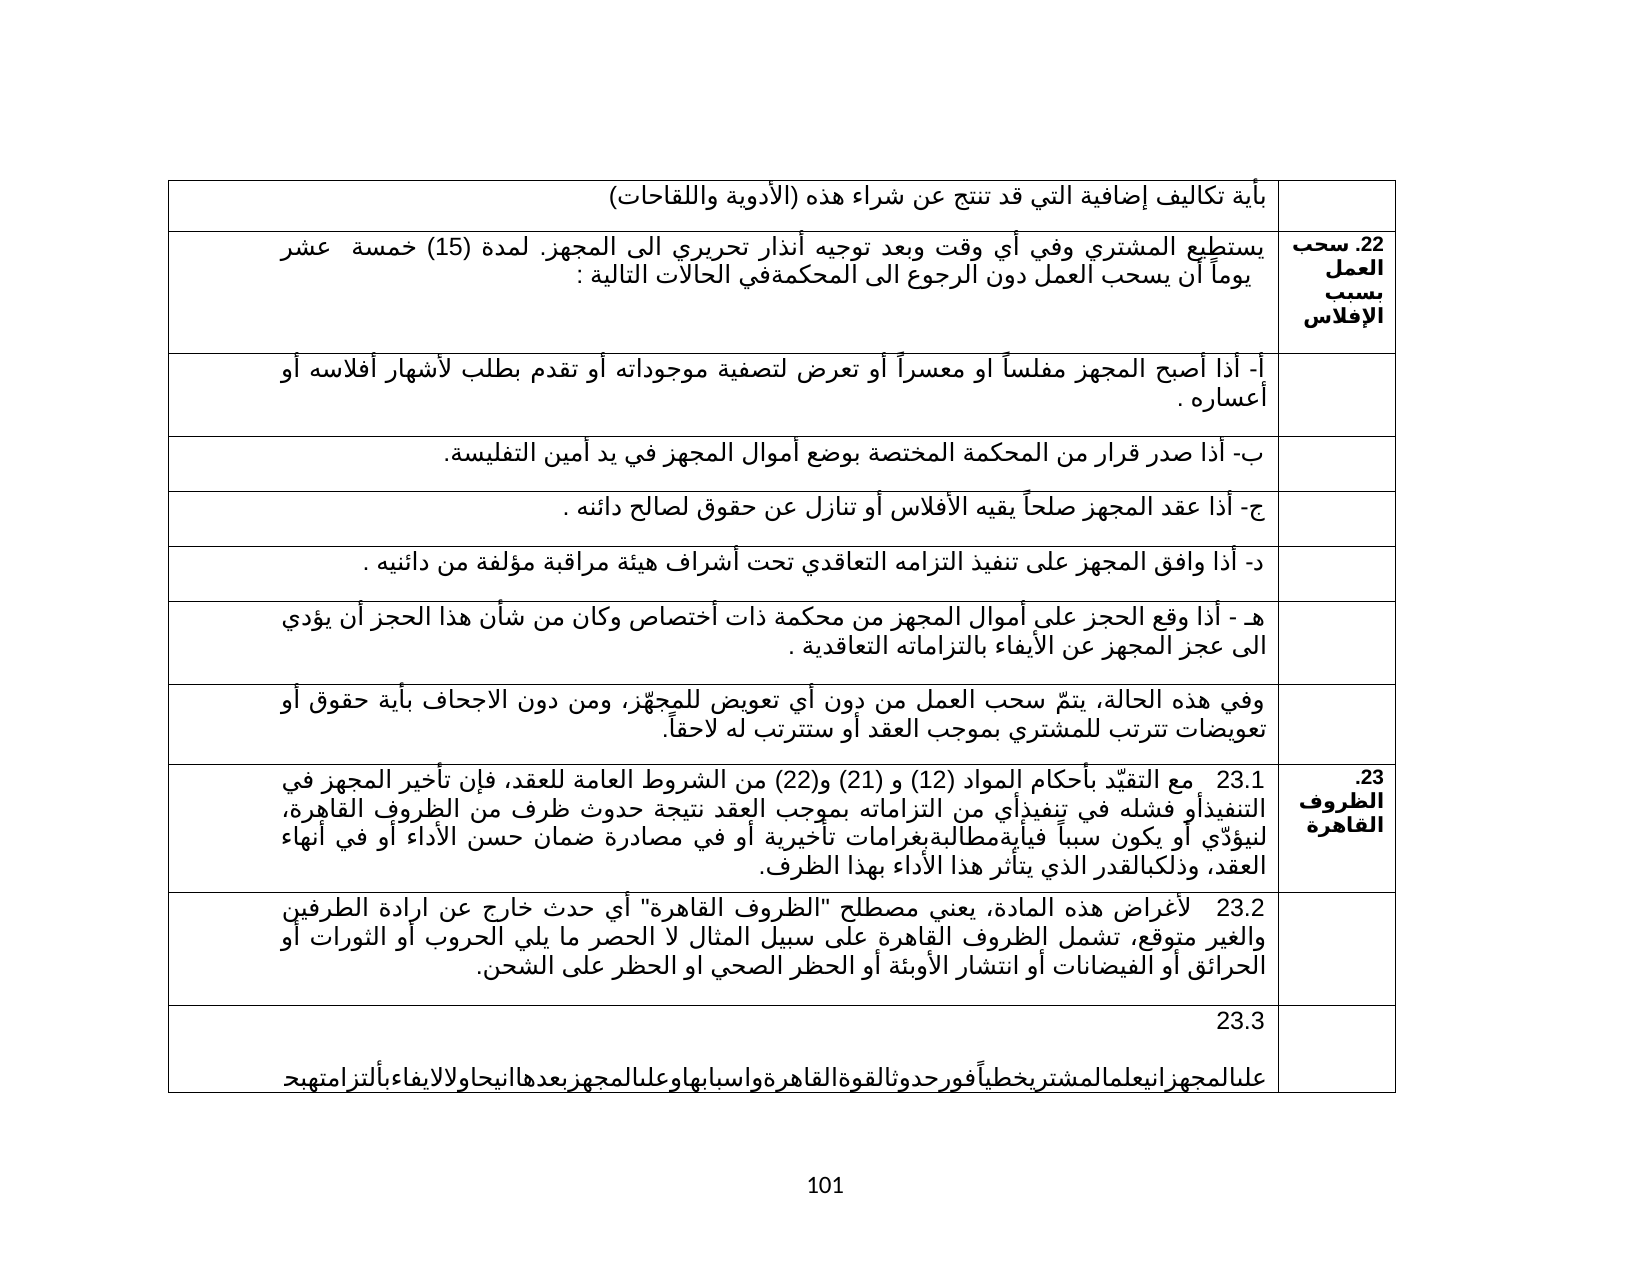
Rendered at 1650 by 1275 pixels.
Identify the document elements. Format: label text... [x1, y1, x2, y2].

table_cell هـ - أذا وقع الحجز على أموال المجهز من محكمة ذات أختصاص وكان من شأن هذا الحجز أن يؤدي الى عجز المجهز عن الأيفاء بالتزاماته التعاقدية . [169, 602, 1278, 684]
table_cell [1279, 354, 1395, 436]
table_cell [1279, 492, 1395, 546]
table_cell [1279, 602, 1395, 684]
table_cell 22. سحب العمل بسبب الإفلاس [1279, 232, 1395, 353]
table_cell د- أذا وافق المجهز على تنفيذ التزامه التعاقدي تحت أشراف هيئة مراقبة مؤلفة من دائنيه . [169, 547, 1278, 601]
table_cell ب- أذا صدر قرار من المحكمة المختصة بوضع أموال المجهز في يد أمين التفليسة. [169, 437, 1278, 491]
table_cell وفي هذه الحالة، يتمّ سحب العمل من دون أي تعويض للمجهّز، ومن دون الاجحاف بأية حقوق أو تعويضات تترتب للمشتري بموجب العقد أو ستترتب له لاحقاً. [169, 685, 1278, 764]
table_cell 23. الظروف القاهرة [1279, 765, 1395, 892]
table_cell 23.2 لأغراض هذه المادة، يعني مصطلح "الظروف القاهرة" أي حدث خارج عن ارادة الطرفين والغير متوقع، تشمل الظروف القاهرة على سبيل المثال لا الحصر ما يلي الحروب أو الثورات أو الحرائق أو الفيضانات أو انتشار الأوبئة أو الحظر الصحي او الحظر على الشحن. [169, 893, 1278, 1004]
table_cell [1279, 1006, 1395, 1092]
table_cell ج- أذا عقد المجهز صلحاً يقيه الأفلاس أو تنازل عن حقوق لصالح دائنه . [169, 492, 1278, 546]
table_cell 23.1 مع التقيّد بأحكام المواد (12) و (21) و(22) من الشروط العامة للعقد، فإن تأخير المجهز في التنفيذأو فشله في تنفيذأي من التزاماته بموجب العقد نتيجة حدوث ظرف من الظروف القاهرة، لنيؤدّي أو يكون سبباً فيأيةمطالبةبغرامات تأخيرية أو في مصادرة ضمان حسن الأداء أو في أنهاء العقد، وذلكبالقدر الذي يتأثر هذا الأداء بهذا الظرف. [169, 765, 1278, 892]
table_cell يستطيع المشتري وفي أي وقت وبعد توجيه أنذار تحريري الى المجهز. لمدة (15) خمسة عشر يوماً أن يسحب العمل دون الرجوع الى المحكمةفي الحالات التالية : [169, 232, 1278, 353]
table_cell [1279, 893, 1395, 1004]
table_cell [169, 181, 1278, 231]
table_cell [1279, 685, 1395, 764]
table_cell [169, 1006, 1278, 1092]
table_cell [1279, 437, 1395, 491]
table_cell [1279, 181, 1395, 231]
table_cell أ- أذا أصبح المجهز مفلساً او معسراً أو تعرض لتصفية موجوداته أو تقدم بطلب لأشهار أفلاسه أو أعساره . [169, 354, 1278, 436]
table_cell [1279, 547, 1395, 601]
